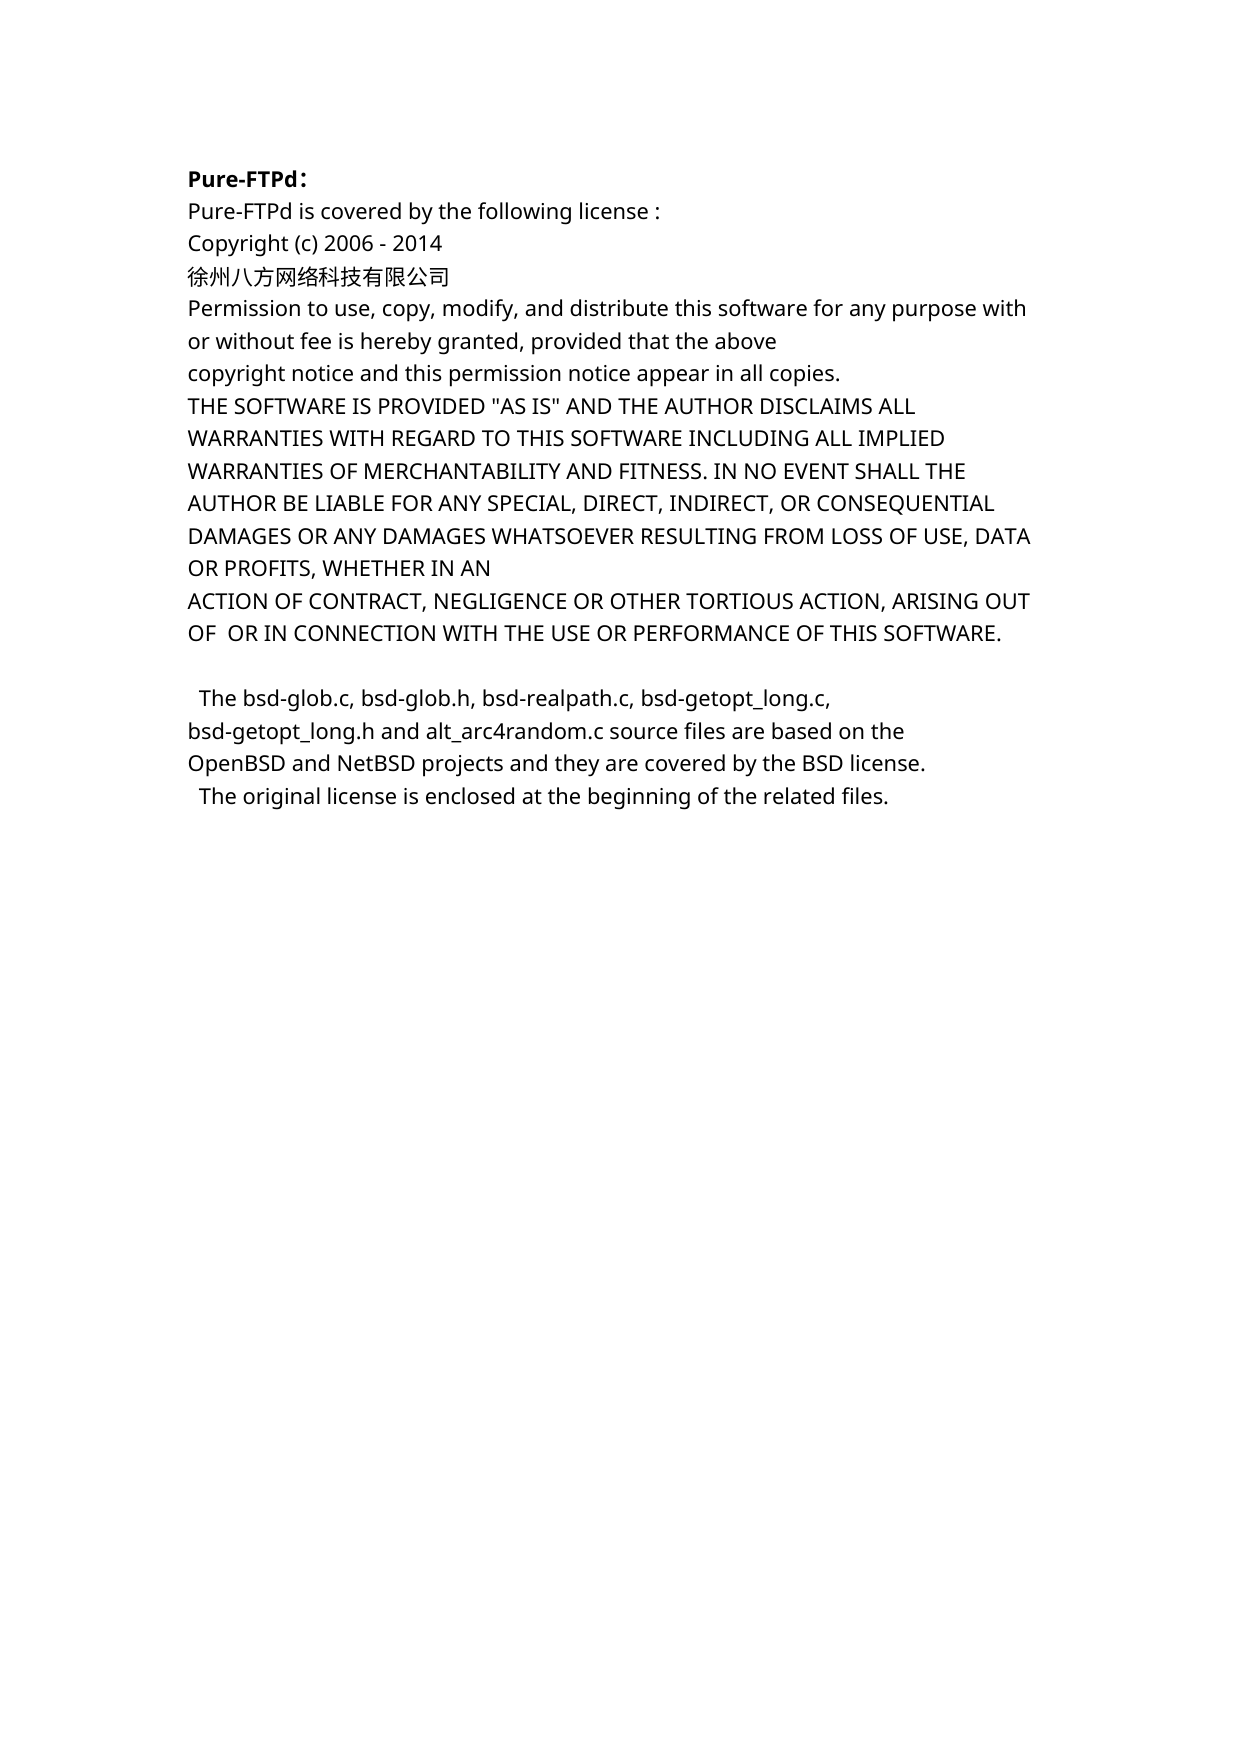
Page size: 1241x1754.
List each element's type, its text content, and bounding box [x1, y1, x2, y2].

text ACTION OF CONTRACT, NEGLIGENCE OR OTHER TORTIOUS ACTION, ARISING OUT OF OR IN CONNECTION WITH THE USE OR PERFORMANCE OF THIS SOFTWARE. [187, 584, 1053, 649]
text OpenBSD and NetBSD projects and they are covered by the BSD license. [187, 747, 1053, 779]
text Pure-FTPd is covered by the following license : [187, 194, 1053, 227]
text Pure-FTPd： [187, 162, 1053, 194]
text THE SOFTWARE IS PROVIDED "AS IS" AND THE AUTHOR DISCLAIMS ALL WARRANTIES WITH REGARD TO THIS SOFTWARE INCLUDING ALL IMPLIED WARRANTIES OF MERCHANTABILITY AND FITNESS. IN NO EVENT SHALL THE AUTHOR BE LIABLE FOR ANY SPECIAL, DIRECT, INDIRECT, OR CONSEQUENTIAL DAMAGES OR ANY DAMAGES WHATSOEVER RESULTING FROM LOSS OF USE, DATA OR PROFITS, WHETHER IN AN [187, 389, 1053, 584]
text Permission to use, copy, modify, and distribute this software for any purpose with or without fee is hereby granted, provided that the above [187, 292, 1053, 357]
text The original license is enclosed at the beginning of the related files. [187, 779, 1053, 812]
text copyright notice and this permission notice appear in all copies. [187, 357, 1053, 389]
text The bsd-glob.c, bsd-glob.h, bsd-realpath.c, bsd-getopt_long.c, [187, 682, 1053, 714]
text bsd-getopt_long.h and alt_arc4random.c source files are based on the [187, 714, 1053, 747]
text 徐州八方网络科技有限公司 [187, 259, 1053, 292]
text Copyright (c) 2006 - 2014 [187, 227, 1053, 259]
